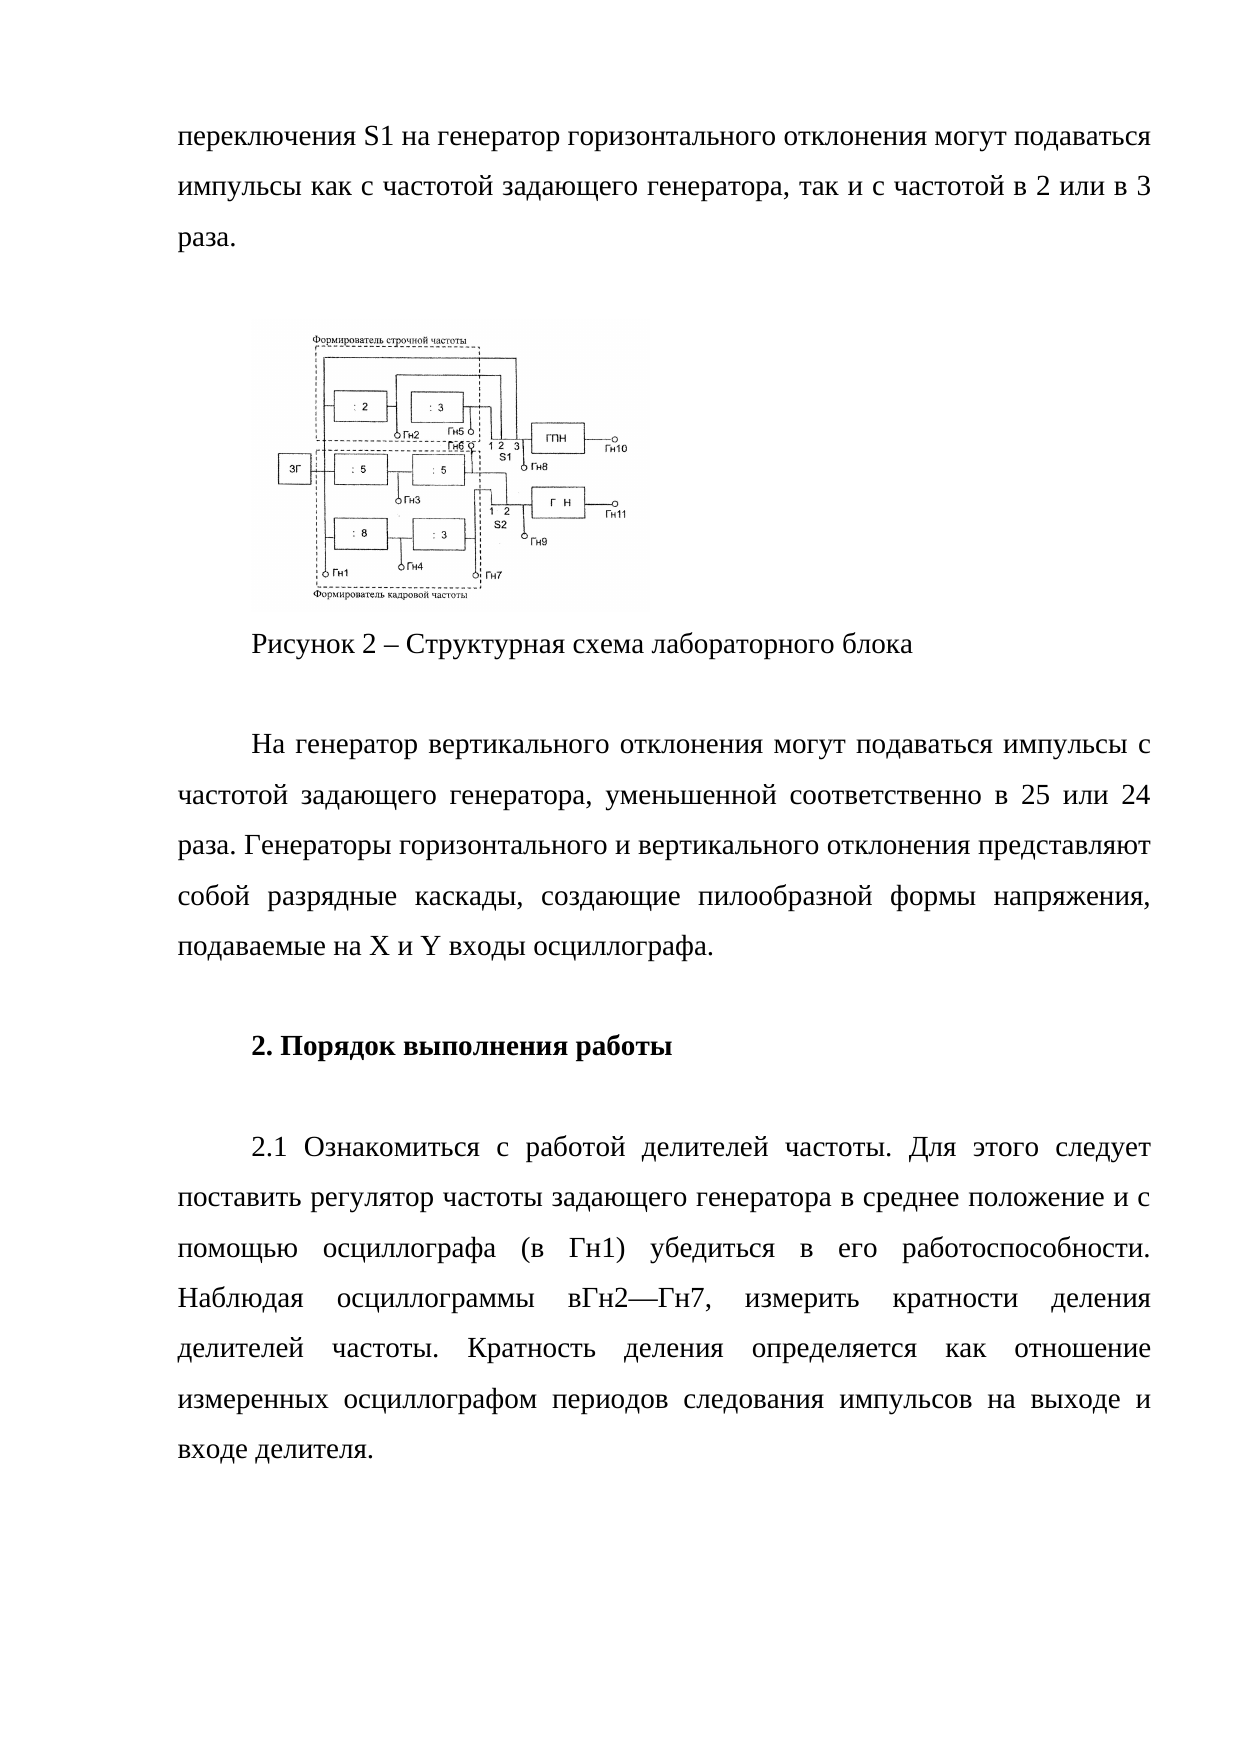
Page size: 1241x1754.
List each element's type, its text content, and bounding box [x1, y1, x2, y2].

text На генератор вертикального отклонения могут подаваться импульсы с частотой задающего генератора, уменьшенной соответственно в 25 или 24 раза. Генераторы горизонтального и вертикального отклонения представляют собой разрядные каскады, создающие пилообразной формы напряжения, подаваемые на X и Y входы осциллографа. [177, 727, 1152, 961]
text 2.1 Ознакомиться с работой делителей частоты. Для этого следует поставить регулятор частоты задающего генератора в среднее положение и с помощью осциллографа (в Гн1) убедиться в его работоспособности. Наблюдая осциллограммы вГн2—Гн7, измерить кратности деления делителей частоты. Кратность деления определяется как отношение измеренных осциллографом периодов следования импульсов на выходе и входе делителя. [177, 1129, 1152, 1464]
text 2. Порядок выполнения работы [177, 1028, 1152, 1062]
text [177, 118, 1152, 252]
text Рисунок 2 – Структурная схема лабораторного блока [177, 626, 1152, 659]
picture [251, 319, 650, 612]
